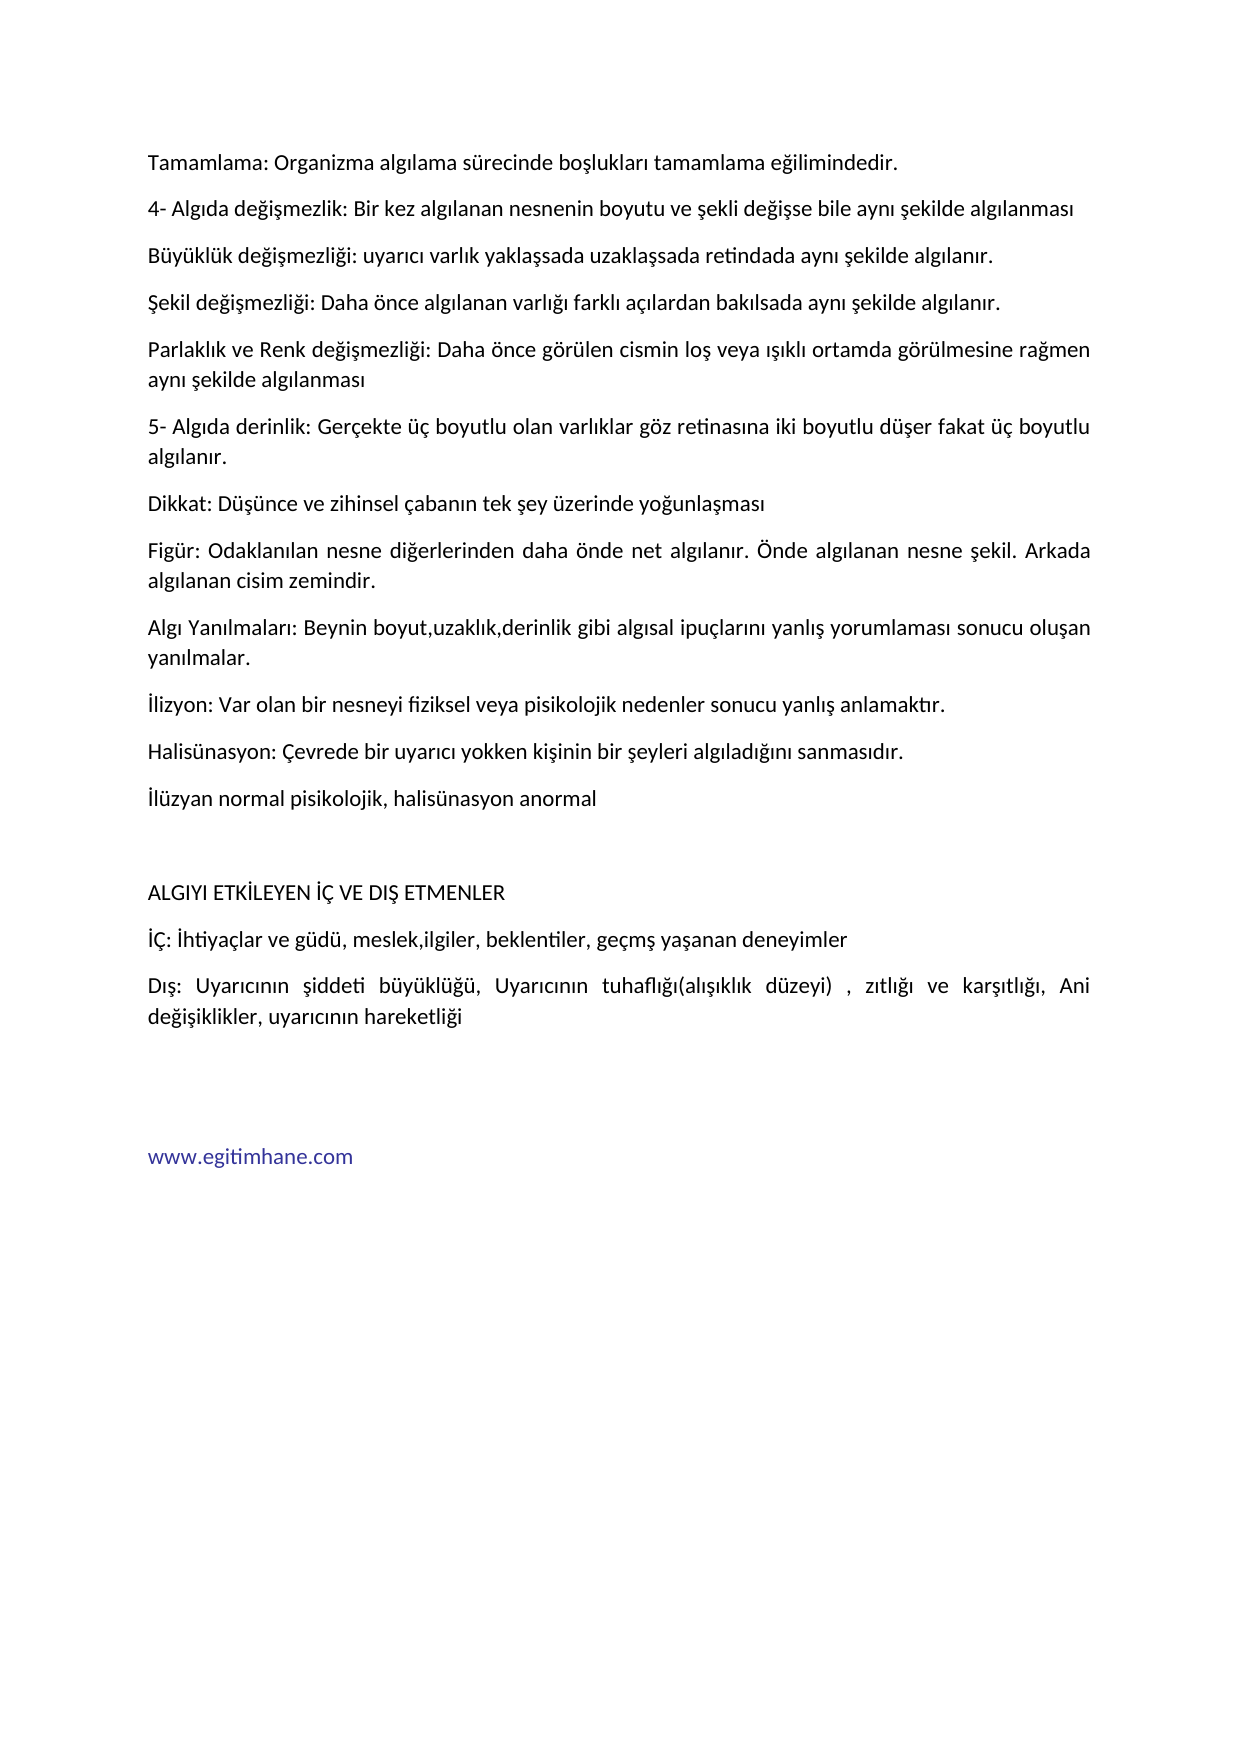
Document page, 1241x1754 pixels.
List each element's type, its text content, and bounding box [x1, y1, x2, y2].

text ALGIYI ETKİLEYEN İÇ VE DIŞ ETMENLER [148, 878, 1093, 906]
text Dikkat: Düşünce ve zihinsel çabanın tek şey üzerinde yoğunlaşması [148, 489, 1093, 517]
text Tamamlama: Organizma algılama sürecinde boşlukları tamamlama eğilimindedir. [148, 148, 1093, 176]
text 5- Algıda derinlik: Gerçekte üç boyutlu olan varlıklar göz retinasına iki boyutlu düşer fakat üç boyutlu algılanır. [148, 412, 1093, 470]
text İlüzyan normal pisikolojik, halisünasyon anormal [148, 784, 1093, 812]
text www.egitimhane.com [148, 1142, 1093, 1170]
text 4- Algıda değişmezlik: Bir kez algılanan nesnenin boyutu ve şekli değişse bile aynı şekilde algılanması [148, 194, 1093, 222]
text Parlaklık ve Renk değişmezliği: Daha önce görülen cismin loş veya ışıklı ortamda görülmesine rağmen aynı şekilde algılanması [148, 335, 1093, 393]
text Büyüklük değişmezliği: uyarıcı varlık yaklaşsada uzaklaşsada retindada aynı şekilde algılanır. [148, 241, 1093, 269]
text İlizyon: Var olan bir nesneyi fiziksel veya pisikolojik nedenler sonucu yanlış anlamaktır. [148, 690, 1093, 718]
text Halisünasyon: Çevrede bir uyarıcı yokken kişinin bir şeyleri algıladığını sanmasıdır. [148, 737, 1093, 765]
text Figür: Odaklanılan nesne diğerlerinden daha önde net algılanır. Önde algılanan nesne şekil. Arkada algılanan cisim zemindir. [148, 536, 1093, 594]
text Algı Yanılmaları: Beynin boyut,uzaklık,derinlik gibi algısal ipuçlarını yanlış yorumlaması sonucu oluşan yanılmalar. [148, 613, 1093, 671]
text İÇ: İhtiyaçlar ve güdü, meslek,ilgiler, beklentiler, geçmş yaşanan deneyimler [148, 925, 1093, 953]
text Şekil değişmezliği: Daha önce algılanan varlığı farklı açılardan bakılsada aynı şekilde algılanır. [148, 288, 1093, 316]
text Dış: Uyarıcının şiddeti büyüklüğü, Uyarıcının tuhaflığı(alışıklık düzeyi) , zıtlığı ve karşıtlığı, Ani değişiklikler, uyarıcının hareketliği [148, 972, 1093, 1030]
